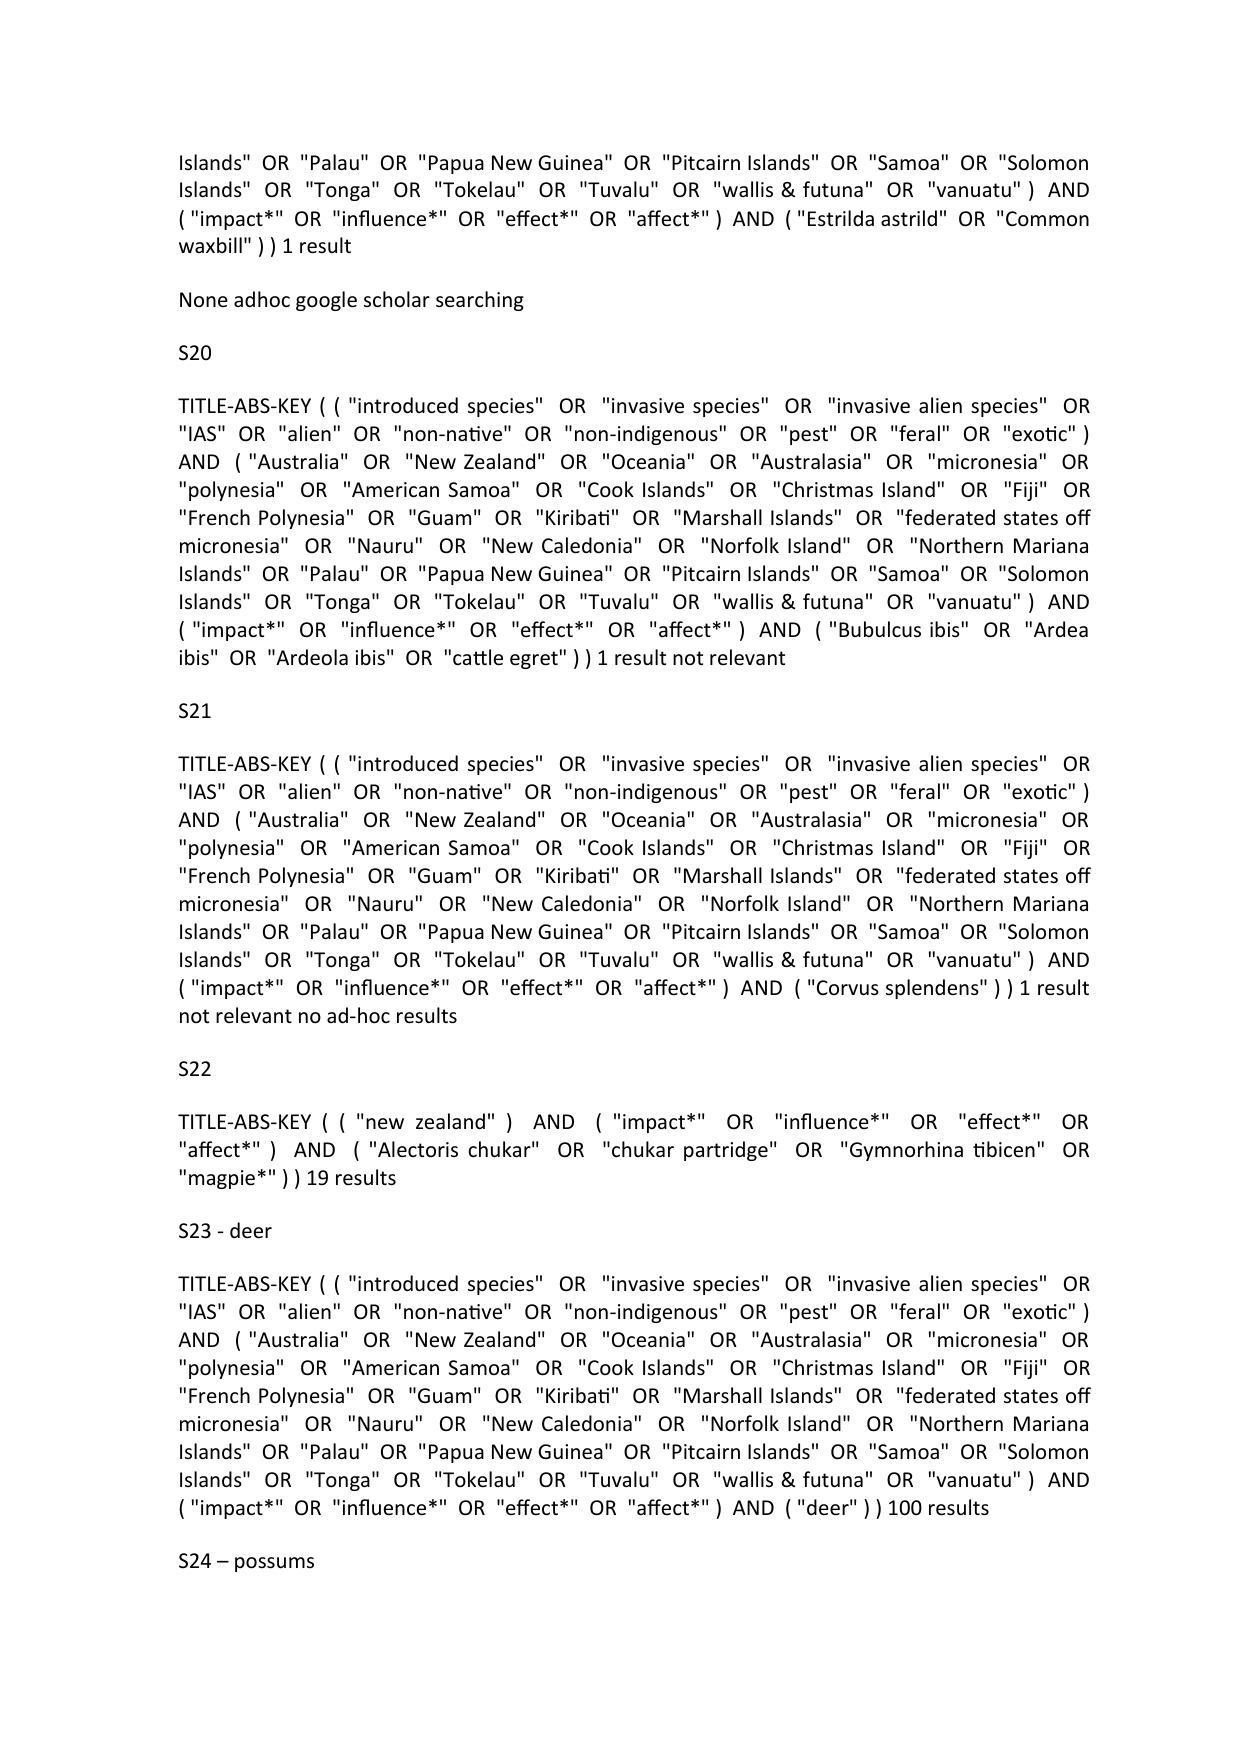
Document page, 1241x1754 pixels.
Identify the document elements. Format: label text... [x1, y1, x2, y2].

text None adhoc google scholar searching [178, 285, 1093, 313]
text TITLE-ABS-KEY ( ( "introduced species" OR "invasive species" OR "invasive alien species" OR "IAS" OR "alien" OR "non-native" OR "non-indigenous" OR "pest" OR "feral" OR "exotic" ) AND ( "Australia" OR "New Zealand" OR "Oceania" OR "Australasia" OR "micronesia" OR "polynesia" OR "American Samoa" OR "Cook Islands" OR "Christmas Island" OR "Fiji" OR "French Polynesia" OR "Guam" OR "Kiribati" OR "Marshall Islands" OR "federated states off micronesia" OR "Nauru" OR "New Caledonia" OR "Norfolk Island" OR "Northern Mariana Islands" OR "Palau" OR "Papua New Guinea" OR "Pitcairn Islands" OR "Samoa" OR "Solomon Islands" OR "Tonga" OR "Tokelau" OR "Tuvalu" OR "wallis & futuna" OR "vanuatu" ) AND ( "impact*" OR "influence*" OR "effect*" OR "affect*" ) AND ( "Corvus splendens" ) ) 1 result not relevant no ad-hoc results [178, 749, 1093, 1029]
text TITLE-ABS-KEY ( ( "new zealand" ) AND ( "impact*" OR "influence*" OR "effect*" OR "affect*" ) AND ( "Alectoris chukar" OR "chukar partridge" OR "Gymnorhina tibicen" OR "magpie*" ) ) 19 results [178, 1107, 1093, 1191]
text S24 – possums [178, 1546, 1093, 1574]
text TITLE-ABS-KEY ( ( "introduced species" OR "invasive species" OR "invasive alien species" OR "IAS" OR "alien" OR "non-native" OR "non-indigenous" OR "pest" OR "feral" OR "exotic" ) AND ( "Australia" OR "New Zealand" OR "Oceania" OR "Australasia" OR "micronesia" OR "polynesia" OR "American Samoa" OR "Cook Islands" OR "Christmas Island" OR "Fiji" OR "French Polynesia" OR "Guam" OR "Kiribati" OR "Marshall Islands" OR "federated states off micronesia" OR "Nauru" OR "New Caledonia" OR "Norfolk Island" OR "Northern Mariana Islands" OR "Palau" OR "Papua New Guinea" OR "Pitcairn Islands" OR "Samoa" OR "Solomon Islands" OR "Tonga" OR "Tokelau" OR "Tuvalu" OR "wallis & futuna" OR "vanuatu" ) AND ( "impact*" OR "influence*" OR "effect*" OR "affect*" ) AND ( "Bubulcus ibis" OR "Ardea ibis" OR "Ardeola ibis" OR "cattle egret" ) ) 1 result not relevant [178, 391, 1093, 671]
text TITLE-ABS-KEY ( ( "introduced species" OR "invasive species" OR "invasive alien species" OR "IAS" OR "alien" OR "non-native" OR "non-indigenous" OR "pest" OR "feral" OR "exotic" ) AND ( "Australia" OR "New Zealand" OR "Oceania" OR "Australasia" OR "micronesia" OR "polynesia" OR "American Samoa" OR "Cook Islands" OR "Christmas Island" OR "Fiji" OR "French Polynesia" OR "Guam" OR "Kiribati" OR "Marshall Islands" OR "federated states off micronesia" OR "Nauru" OR "New Caledonia" OR "Norfolk Island" OR "Northern Mariana Islands" OR "Palau" OR "Papua New Guinea" OR "Pitcairn Islands" OR "Samoa" OR "Solomon Islands" OR "Tonga" OR "Tokelau" OR "Tuvalu" OR "wallis & futuna" OR "vanuatu" ) AND ( "impact*" OR "influence*" OR "effect*" OR "affect*" ) AND ( "deer" ) ) 100 results [178, 1269, 1093, 1521]
text S20 [178, 338, 1093, 366]
text S23 - deer [178, 1216, 1093, 1244]
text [178, 148, 1093, 260]
text S22 [178, 1054, 1093, 1082]
text S21 [178, 696, 1093, 724]
